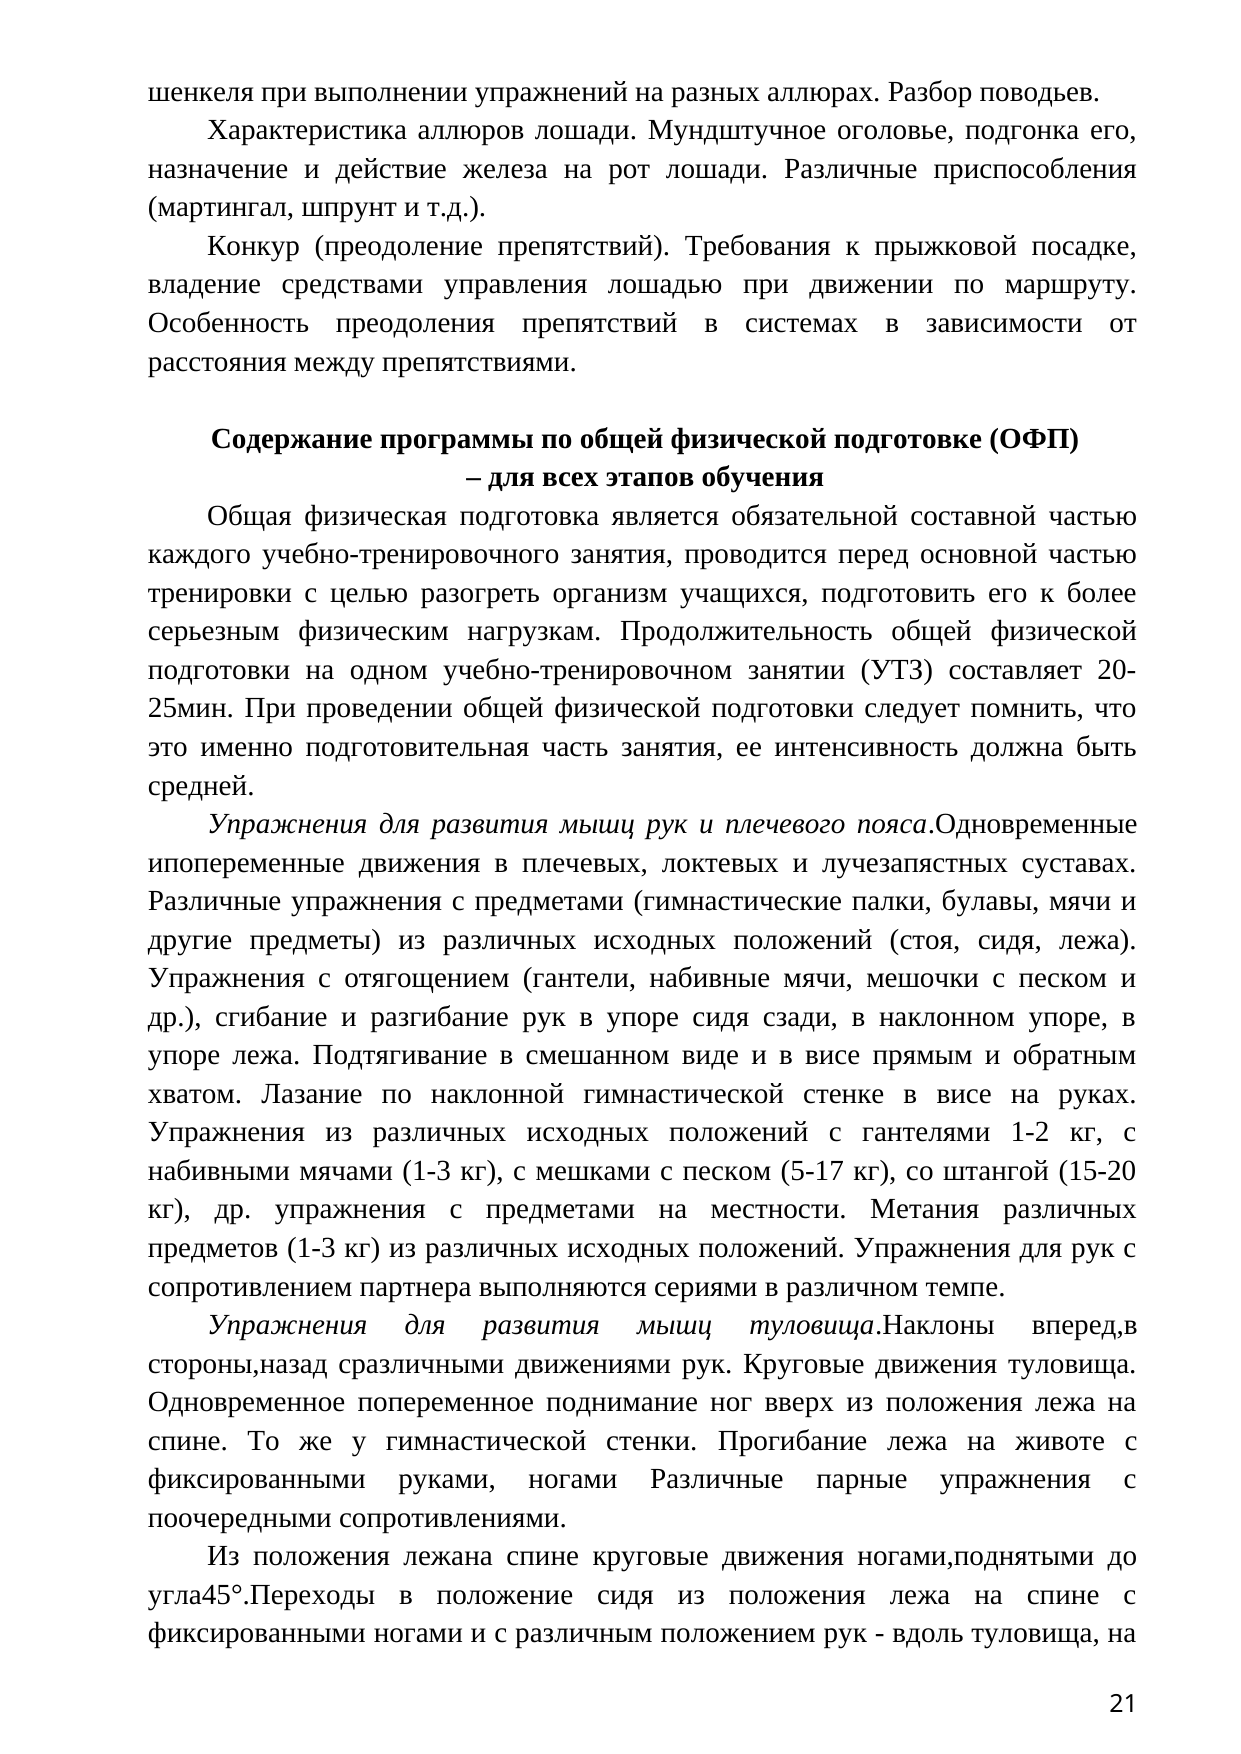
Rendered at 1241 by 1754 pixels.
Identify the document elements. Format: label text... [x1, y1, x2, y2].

text Упражнения для развития мышц рук и плечевого пояса.Одновременные ипопеременные движения в плечевых, локтевых и лучезапястных суставах. Различные упражнения с предметами (гимнастические палки, булавы, мячи и другие предметы) из различных исходных положений (стоя, сидя, лежа). Упражнения с отягощением (гантели, набивные мячи, мешочки с песком и др.), сгибание и разгибание рук в упоре сидя сзади, в наклонном упоре, в упоре лежа. Подтягивание в смешанном виде и в висе прямым и обратным хватом. Лазание по наклонной гимнастической стенке в висе на руках. Упражнения из различных исходных положений с гантелями 1-, с набивными мячами (1-), с мешками с песком (5-), со штангой (15-), др. упражнения с предметами на местности. Метания различных предметов (1-) из различных исходных положений. Упражнения для рук с сопротивлением партнера выполняются сериями в различном темпе. [148, 806, 1138, 1302]
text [148, 74, 1138, 107]
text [148, 1538, 1138, 1649]
text Конкур (преодоление препятствий). Требования к прыжковой посадке, владение средствами управления лошадью при движении по маршруту. Особенность преодоления препятствий в системах в зависимости от расстояния между препятствиями. [148, 228, 1138, 377]
text Упражнения для развития мышц туловища.Наклоны вперед,в стороны,назад сразличными движениями рук. Круговые движения туловища. Одновременное попеременное поднимание ног вверх из положения лежа на спине. То же у гимнастической стенки. Прогибание лежа на животе с фиксированными руками, ногами Различные парные упражнения с поочередными сопротивлениями. [148, 1307, 1138, 1533]
text Общая физическая подготовка является обязательной составной частью каждого учебно-тренировочного занятия, проводится перед основной частью тренировки с целью разогреть организм учащихся, подготовить его к более серьезным физическим нагрузкам. Продолжительность общей физической подготовки на одном учебно-тренировочном занятии (УТЗ) составляет 20-25мин. При проведении общей физической подготовки следует помнить, что это именно подготовительная часть занятия, ее интенсивность должна быть средней. [148, 498, 1138, 801]
list Содержание программы по общей физической подготовке (ОФП) – для всех этапов обучения [207, 421, 1083, 493]
text Характеристика аллюров лошади. Мундштучное оголовье, подгонка его, назначение и действие железа на рот лошади. Различные приспособления (мартингал, шпрунт и т.д.). [148, 112, 1138, 223]
